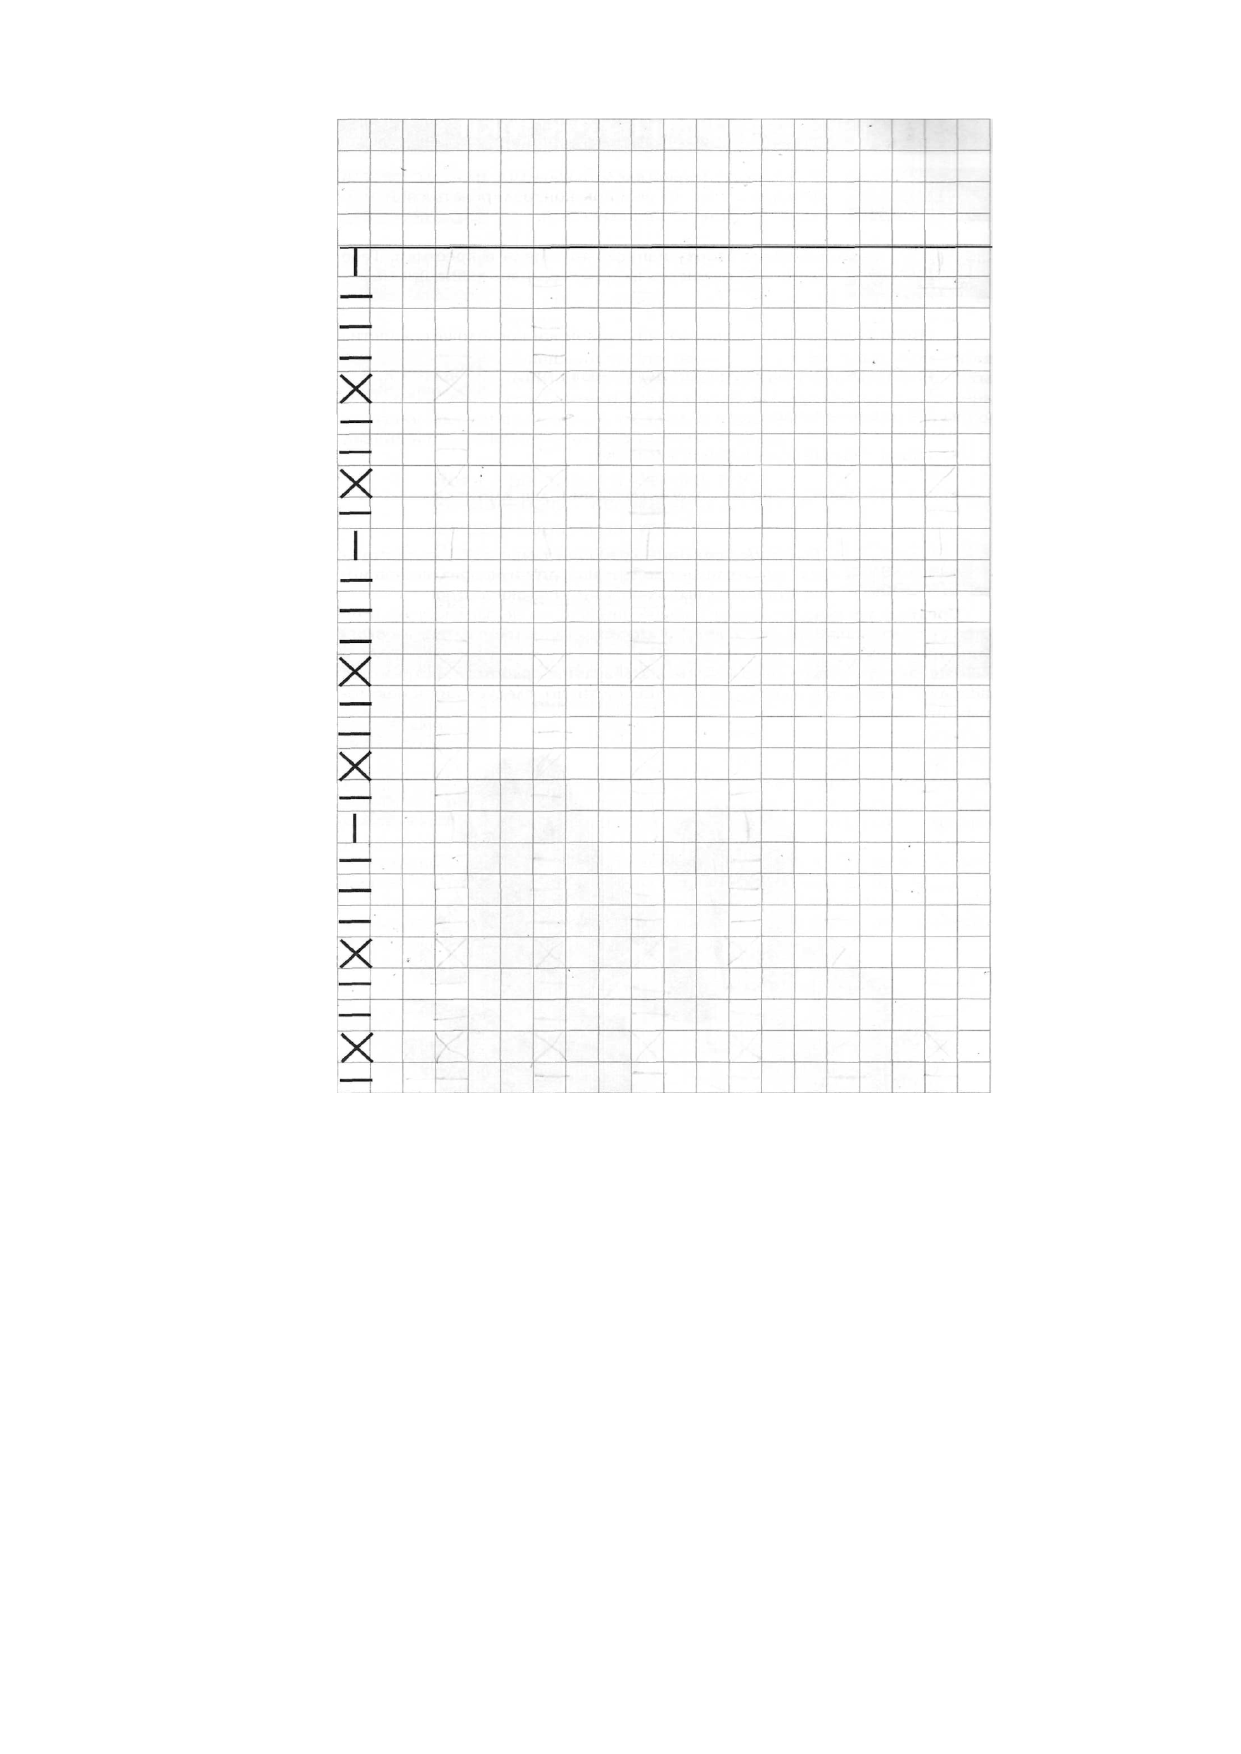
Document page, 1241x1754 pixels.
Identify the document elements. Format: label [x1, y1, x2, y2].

picture [337, 120, 993, 1093]
